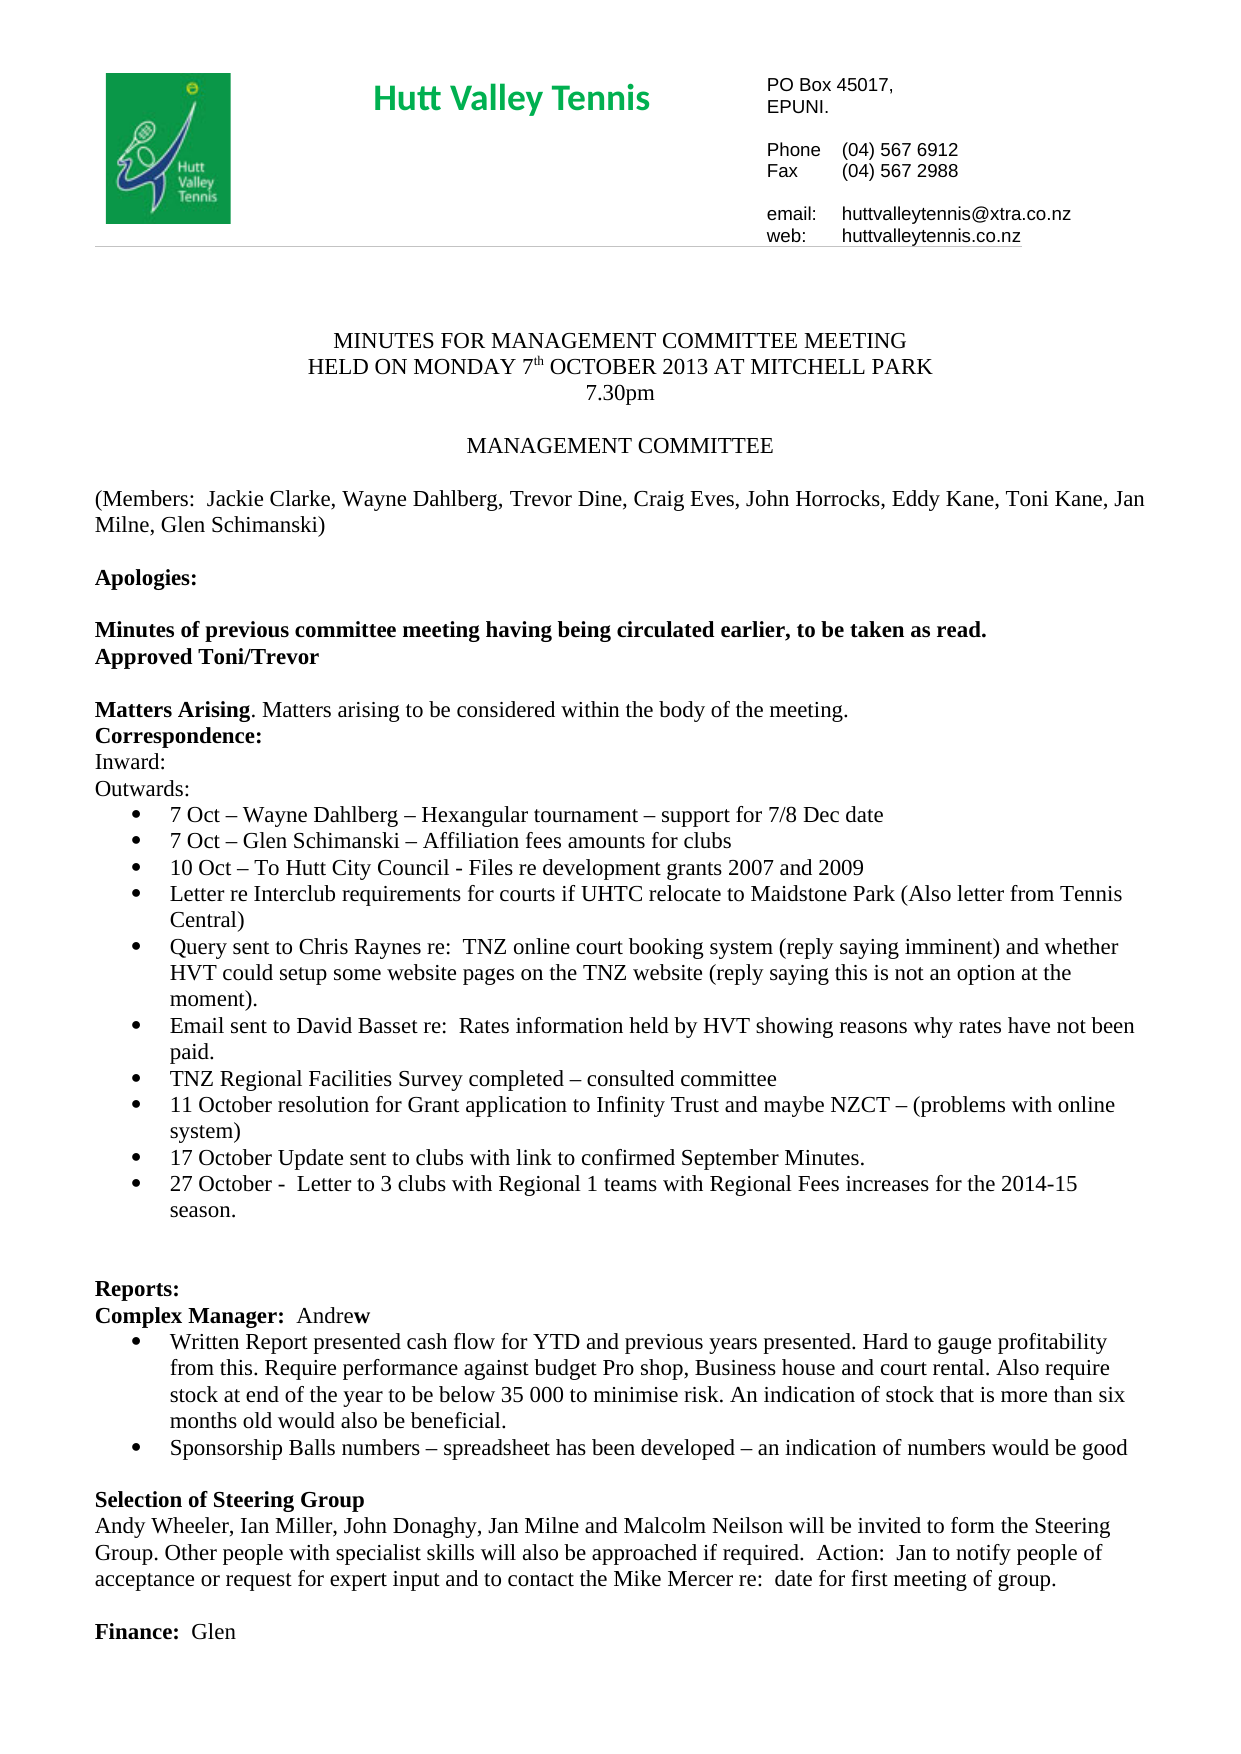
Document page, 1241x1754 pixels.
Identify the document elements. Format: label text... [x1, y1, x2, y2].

text Outwards: [94, 775, 1146, 801]
list Query sent to Chris Raynes re: TNZ online court booking system (reply saying imminent) and whether HVT could setup some website pages on the TNZ website (reply saying this is not an option at the moment). [132, 933, 1146, 1012]
text MANAGEMENT COMMITTEE [94, 432, 1146, 458]
list Letter re Interclub requirements for courts if UHTC relocate to Maidstone Park (Also letter from Tennis Central) [132, 880, 1146, 933]
list TNZ Regional Facilities Survey completed – consulted committee [132, 1064, 1146, 1091]
list Sponsorship Balls numbers – spreadsheet has been developed – an indication of numbers would be good [132, 1433, 1146, 1460]
list 7 Oct – Glen Schimanski – Affiliation fees amounts for clubs [132, 827, 1146, 854]
text Approved Toni/Trevor [94, 643, 1146, 669]
text Correspondence: [94, 722, 1146, 748]
list Email sent to David Basset re: Rates information held by HVT showing reasons why rates have not been paid. [132, 1012, 1146, 1064]
text HELD ON MONDAY 7th OCTOBER 2013 AT MITCHELL PARK [94, 353, 1146, 379]
text Reports: [94, 1275, 1146, 1302]
list 11 October resolution for Grant application to Infinity Trust and maybe NZCT – (problems with online system) [132, 1091, 1146, 1144]
text Apologies: [94, 564, 1146, 590]
list Written Report presented cash flow for YTD and previous years presented. Hard to gauge profitability from this. Require performance against budget Pro shop, Business house and court rental. Also require stock at end of the year to be below 35 000 to minimise risk. An indication of stock that is more than six months old would also be beneficial. [132, 1328, 1146, 1433]
text Complex Manager: Andrew [94, 1302, 1146, 1328]
list 10 Oct – To Hutt City Council - Files re development grants 2007 and 2009 [132, 854, 1146, 880]
text Andy Wheeler, Ian Miller, John Donaghy, Jan Milne and Malcolm Neilson will be invited to form the Steering Group. Other people with specialist skills will also be approached if required. Action: Jan to notify people of acceptance or request for expert input and to contact the Mike Mercer re: date for first meeting of group. [94, 1513, 1146, 1592]
text Minutes of previous committee meeting having being circulated earlier, to be taken as read. [94, 617, 1146, 643]
text 7.30pm [94, 379, 1146, 406]
text Inward: [94, 748, 1146, 775]
list 17 October Update sent to clubs with link to confirmed September Minutes. [132, 1144, 1146, 1170]
text Matters Arising. Matters arising to be considered within the body of the meeting. [94, 696, 1146, 722]
text MINUTES FOR MANAGEMENT COMMITTEE MEETING [94, 327, 1146, 353]
text Selection of Steering Group [94, 1486, 1146, 1513]
text (Members: Jackie Clarke, Wayne Dahlberg, Trevor Dine, Craig Eves, John Horrocks, Eddy Kane, Toni Kane, Jan Milne, Glen Schimanski) [94, 485, 1146, 537]
text Finance: Glen [94, 1618, 1146, 1644]
list 27 October - Letter to 3 clubs with Regional 1 teams with Regional Fees increases for the 2014-15 season. [132, 1170, 1146, 1223]
picture [105, 73, 231, 224]
list 7 Oct – Wayne Dahlberg – Hexangular tournament – support for 7/8 Dec date [132, 801, 1146, 827]
